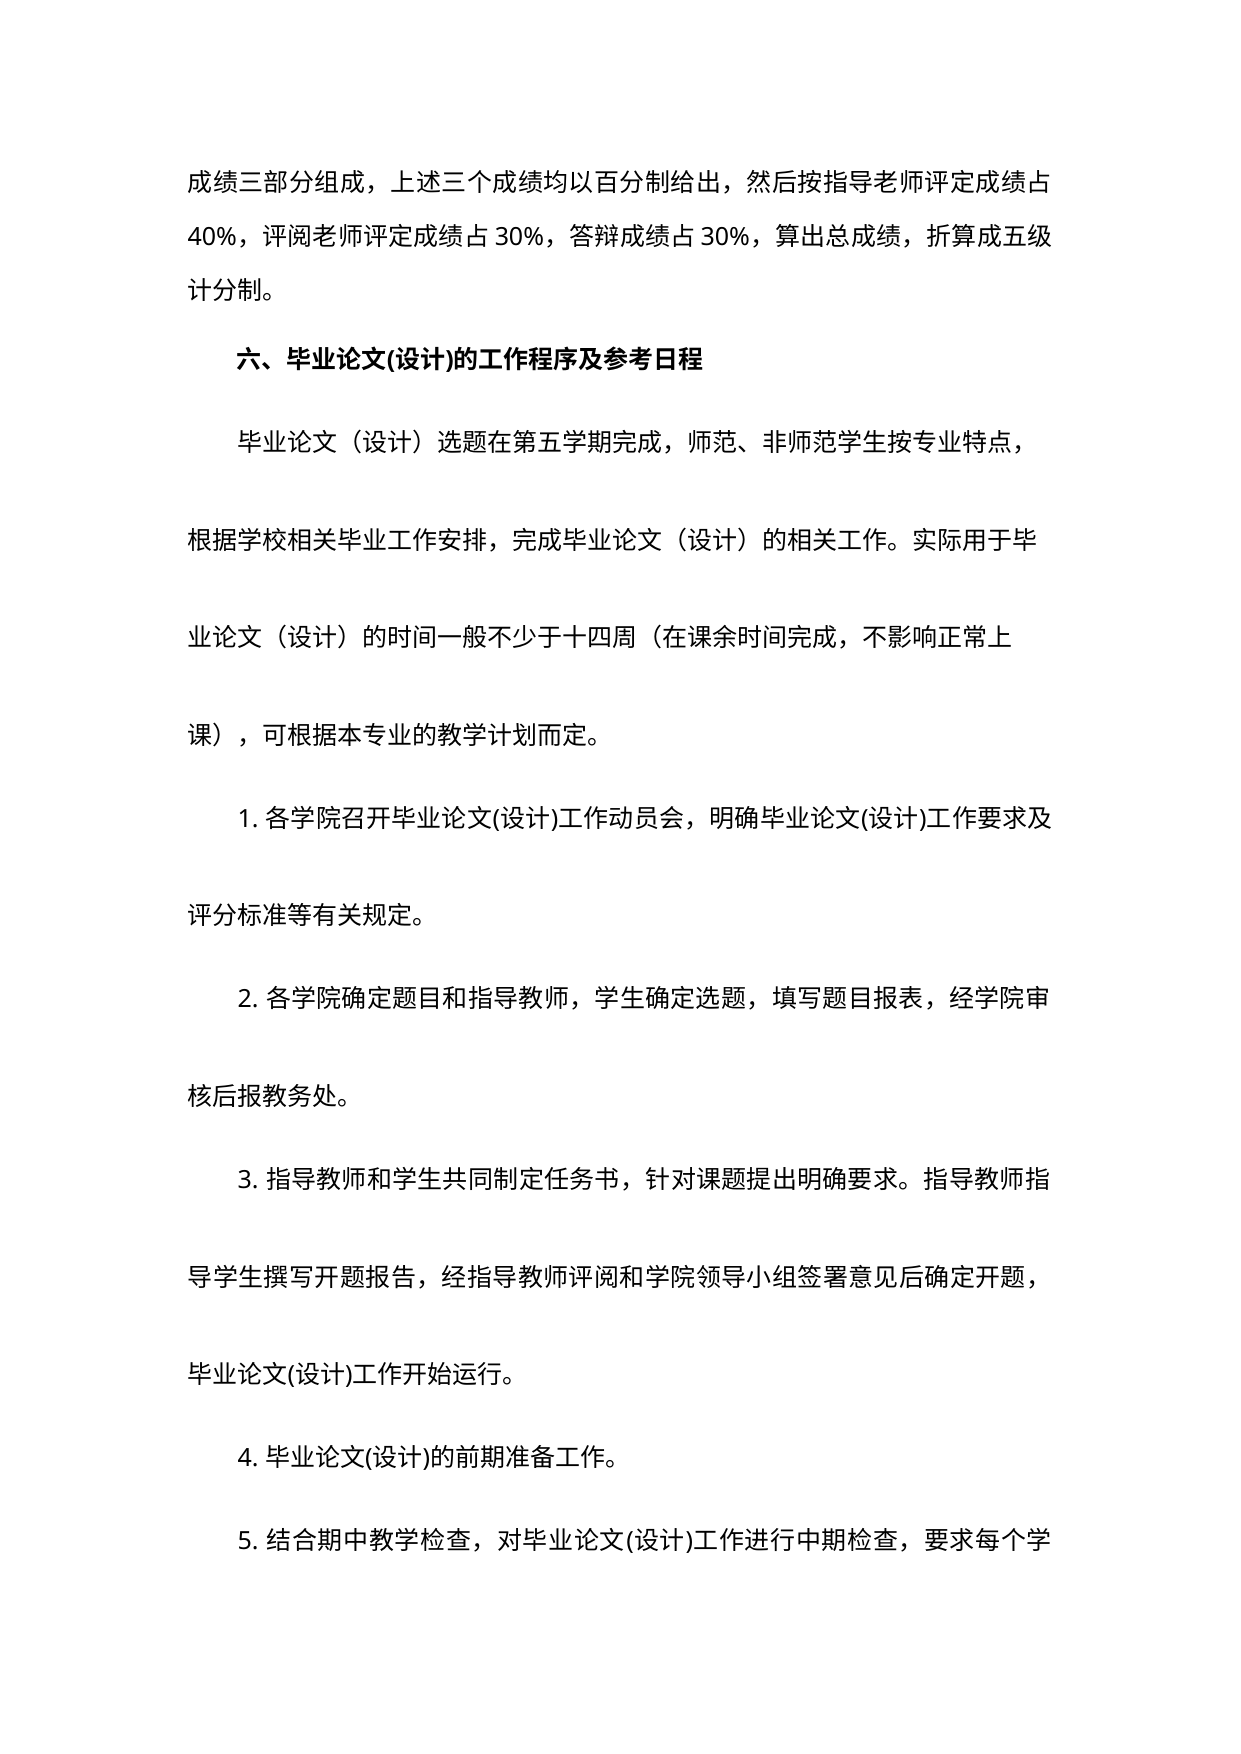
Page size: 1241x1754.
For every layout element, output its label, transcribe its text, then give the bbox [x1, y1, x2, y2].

text 六、毕业论文(设计)的工作程序及参考日程 [187, 325, 1053, 390]
text 1. 各学院召开毕业论文(设计)工作动员会，明确毕业论文(设计)工作要求及评分标准等有关规定。 [187, 784, 1053, 946]
text 3. 指导教师和学生共同制定任务书，针对课题提出明确要求。指导教师指导学生撰写开题报告，经指导教师评阅和学院领导小组签署意见后确定开题，毕业论文(设计)工作开始运行。 [187, 1145, 1053, 1405]
text 4. 毕业论文(设计)的前期准备工作。 [187, 1423, 1053, 1488]
text 毕业论文（设计）选题在第五学期完成，师范、非师范学生按专业特点，根据学校相关毕业工作安排，完成毕业论文（设计）的相关工作。实际用于毕业论文（设计）的时间一般不少于十四周（在课余时间完成，不影响正常上课），可根据本专业的教学计划而定。 [187, 408, 1053, 766]
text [187, 162, 1053, 307]
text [187, 1506, 1053, 1571]
text 2. 各学院确定题目和指导教师，学生确定选题，填写题目报表，经学院审核后报教务处。 [187, 964, 1053, 1127]
